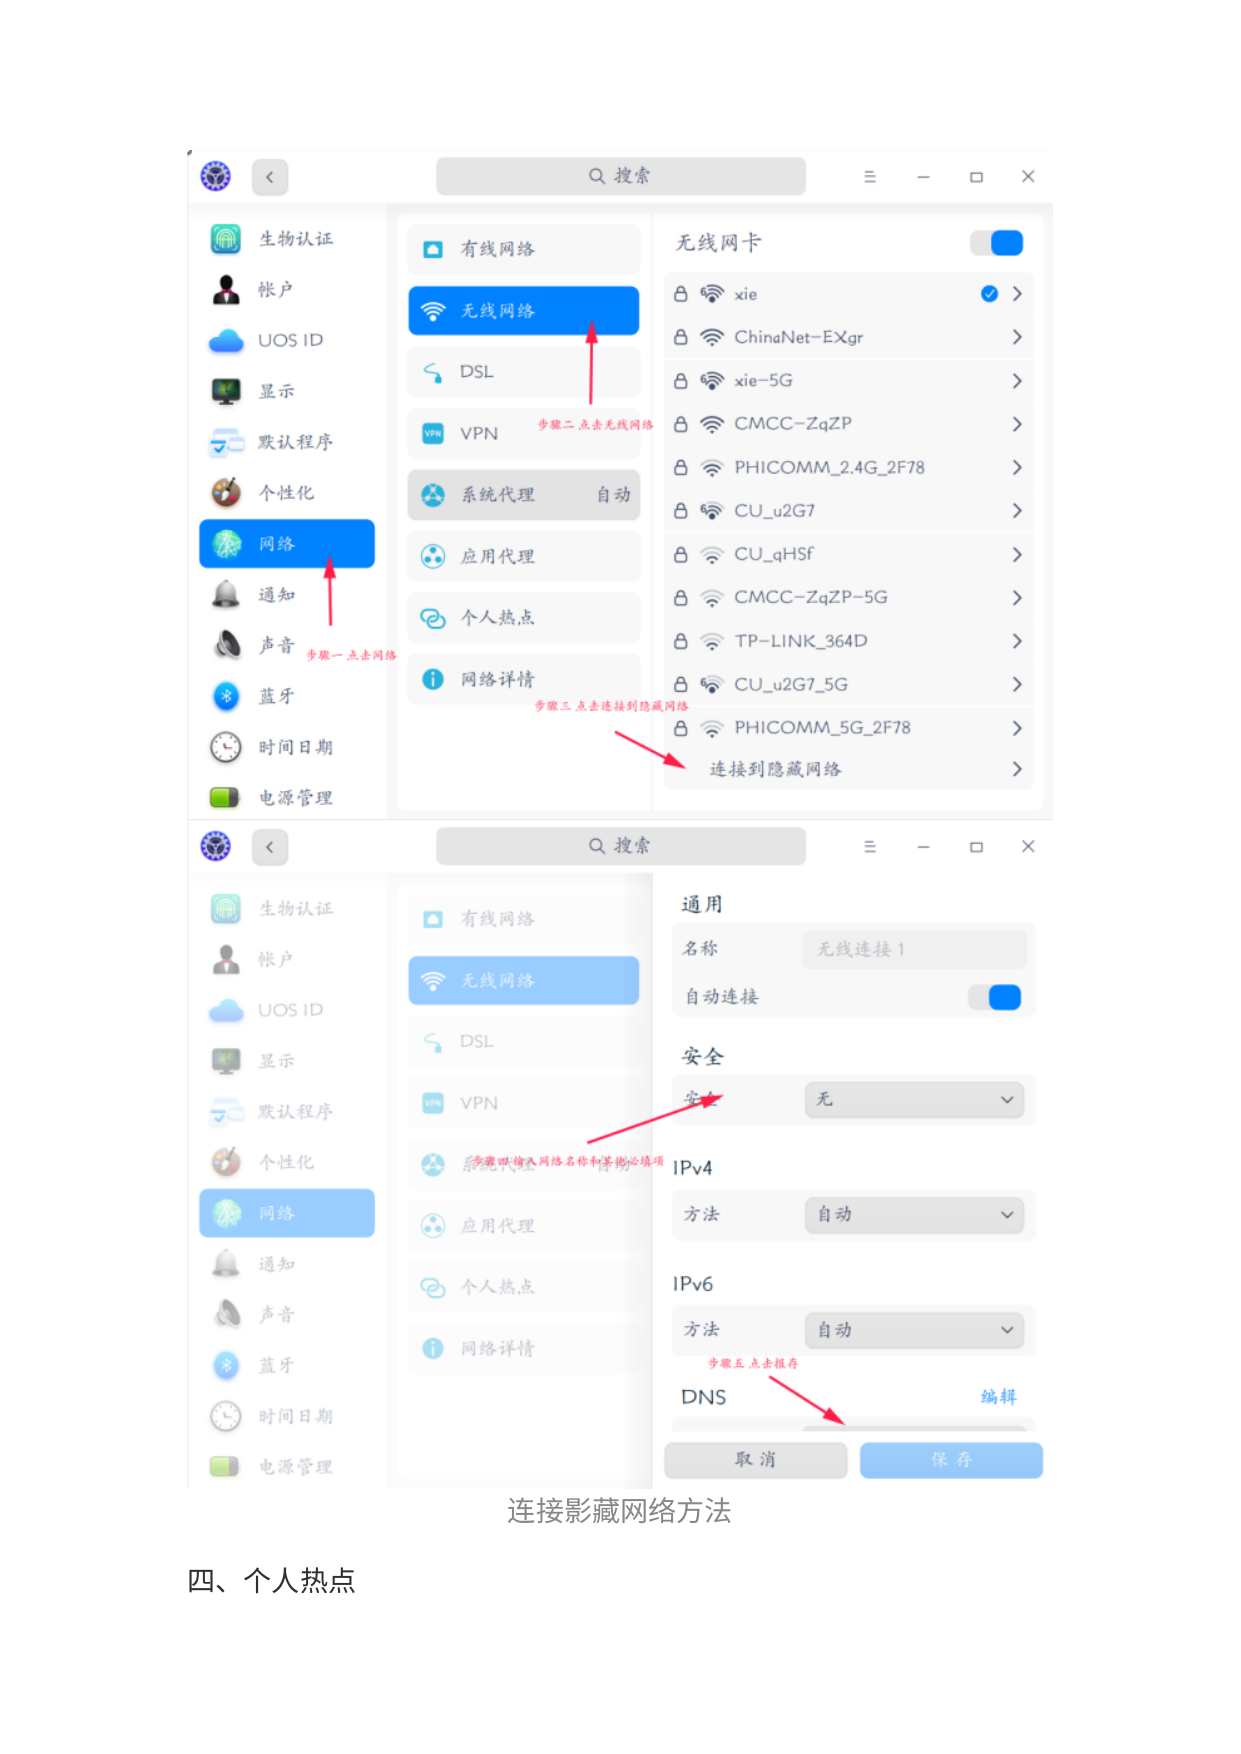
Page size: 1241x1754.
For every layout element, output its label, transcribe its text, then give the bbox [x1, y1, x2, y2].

picture [187, 150, 1053, 1489]
text 连接影藏网络方法 [187, 1489, 1053, 1529]
text 四、个人热点 [187, 1559, 1053, 1599]
